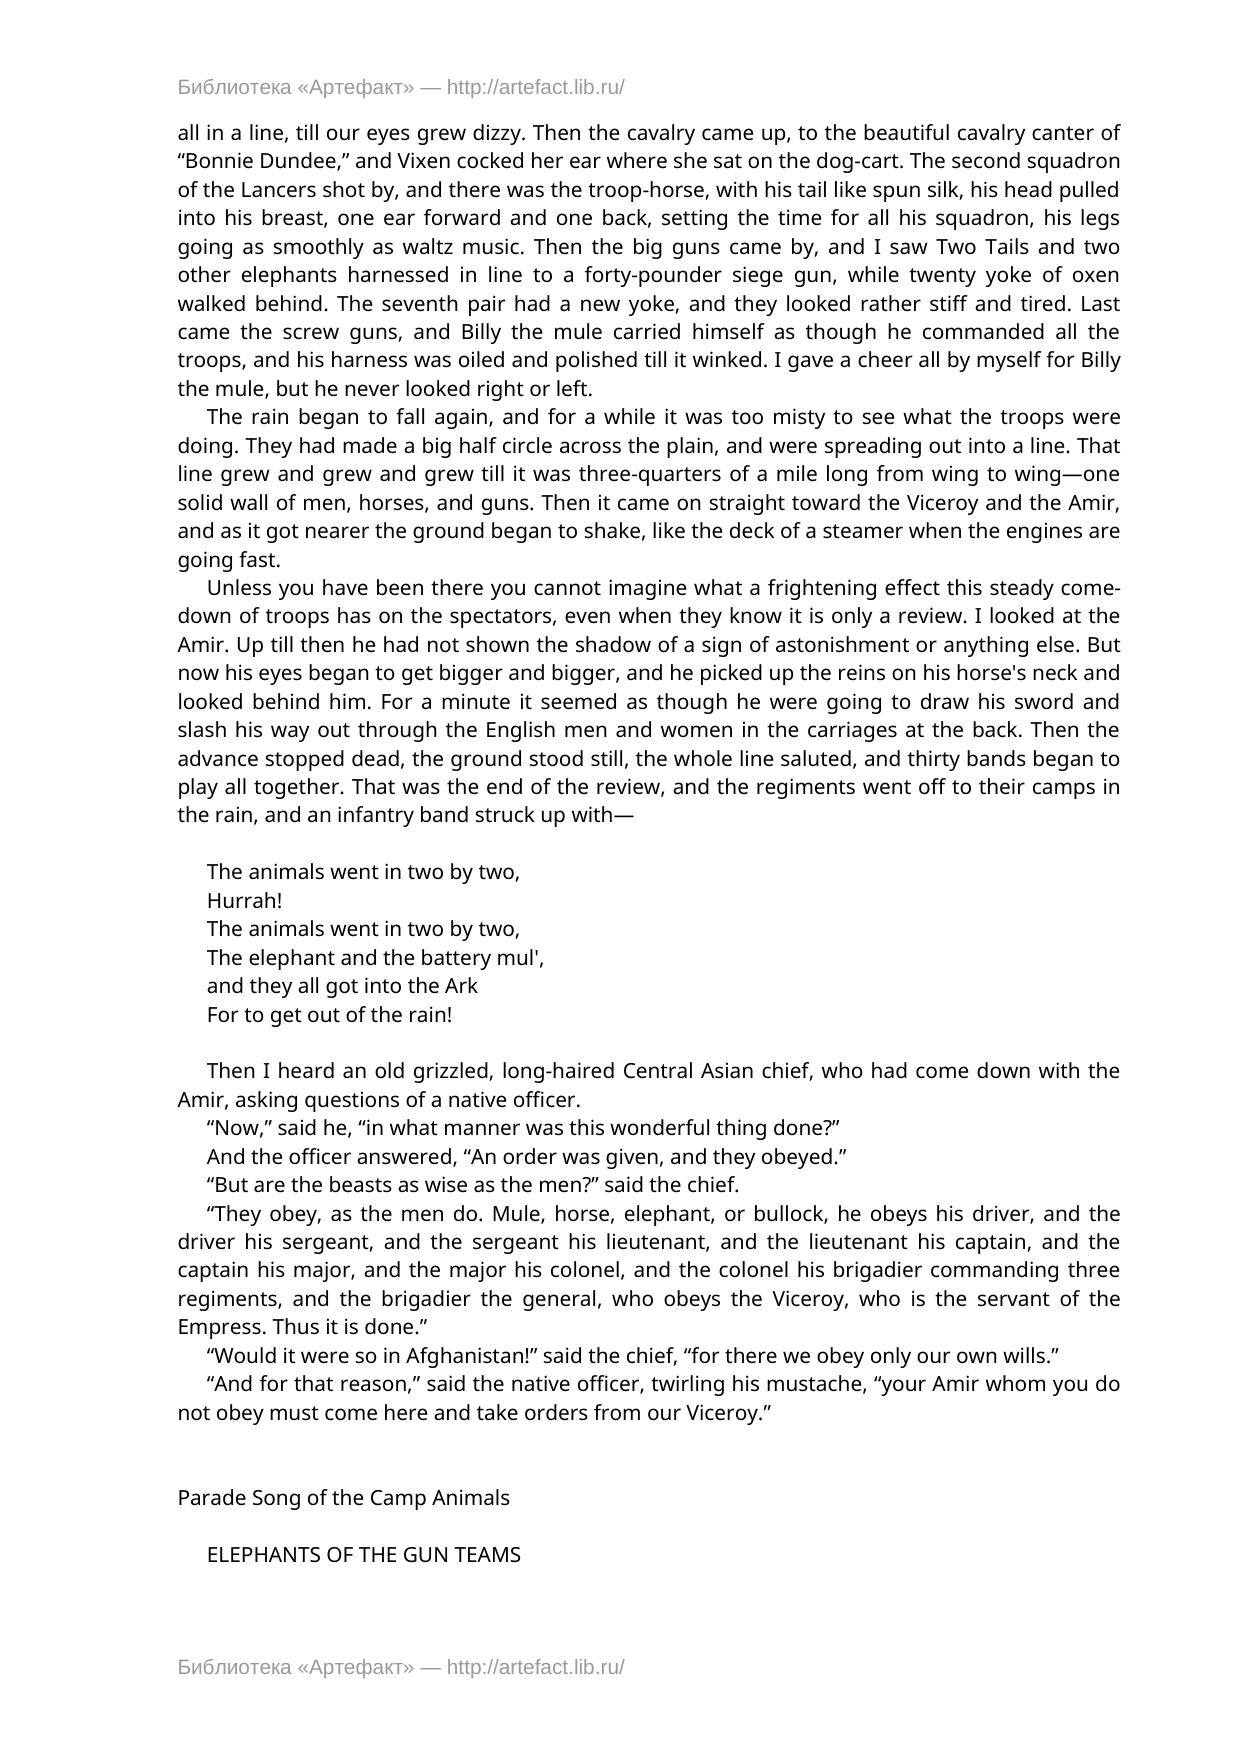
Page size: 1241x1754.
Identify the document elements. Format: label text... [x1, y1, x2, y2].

text Then I heard an old grizzled, long-haired Central Asian chief, who had come down with the Amir, asking questions of a native officer. [177, 1057, 1122, 1113]
text ELEPHANTS OF THE GUN TEAMS [177, 1540, 1122, 1568]
text “And for that reason,” said the native officer, twirling his mustache, “your Amir whom you do not obey must come here and take orders from our Viceroy.” [177, 1369, 1122, 1426]
text “They obey, as the men do. Mule, horse, elephant, or bullock, he obeys his driver, and the driver his sergeant, and the sergeant his lieutenant, and the lieutenant his captain, and the captain his major, and the major his colonel, and the colonel his brigadier commanding three regiments, and the brigadier the general, who obeys the Viceroy, who is the servant of the Empress. Thus it is done.” [177, 1199, 1122, 1341]
text “Would it were so in Afghanistan!” said the chief, “for there we obey only our own wills.” [177, 1341, 1122, 1369]
text “Now,” said he, “in what manner was this wonderful thing done?” [177, 1113, 1122, 1142]
text Hurrah! [177, 886, 1122, 914]
text The rain began to fall again, and for a while it was too misty to see what the troops were doing. They had made a big half circle across the plain, and were spreading out into a line. That line grew and grew and grew till it was three-quarters of a mile long from wing to wing—one solid wall of men, horses, and guns. Then it came on straight toward the Viceroy and the Amir, and as it got nearer the ground began to shake, like the deck of a steamer when the engines are going fast. [177, 402, 1122, 573]
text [177, 118, 1122, 402]
text The animals went in two by two, [177, 857, 1122, 886]
text “But are the beasts as wise as the men?” said the chief. [177, 1170, 1122, 1199]
text Parade Song of the Camp Animals [177, 1483, 1122, 1512]
text The animals went in two by two, [177, 914, 1122, 943]
text The elephant and the battery mul', [177, 943, 1122, 971]
text Unless you have been there you cannot imagine what a frightening effect this steady come-down of troops has on the spectators, even when they know it is only a review. I looked at the Amir. Up till then he had not shown the shadow of a sign of astonishment or anything else. But now his eyes began to get bigger and bigger, and he picked up the reins on his horse's neck and looked behind him. For a minute it seemed as though he were going to draw his sword and slash his way out through the English men and women in the carriages at the back. Then the advance stopped dead, the ground stood still, the whole line saluted, and thirty bands began to play all together. That was the end of the review, and the regiments went off to their camps in the rain, and an infantry band struck up with— [177, 573, 1122, 829]
text And the officer answered, “An order was given, and they obeyed.” [177, 1142, 1122, 1170]
text and they all got into the Ark [177, 971, 1122, 1000]
text For to get out of the rain! [177, 1000, 1122, 1028]
